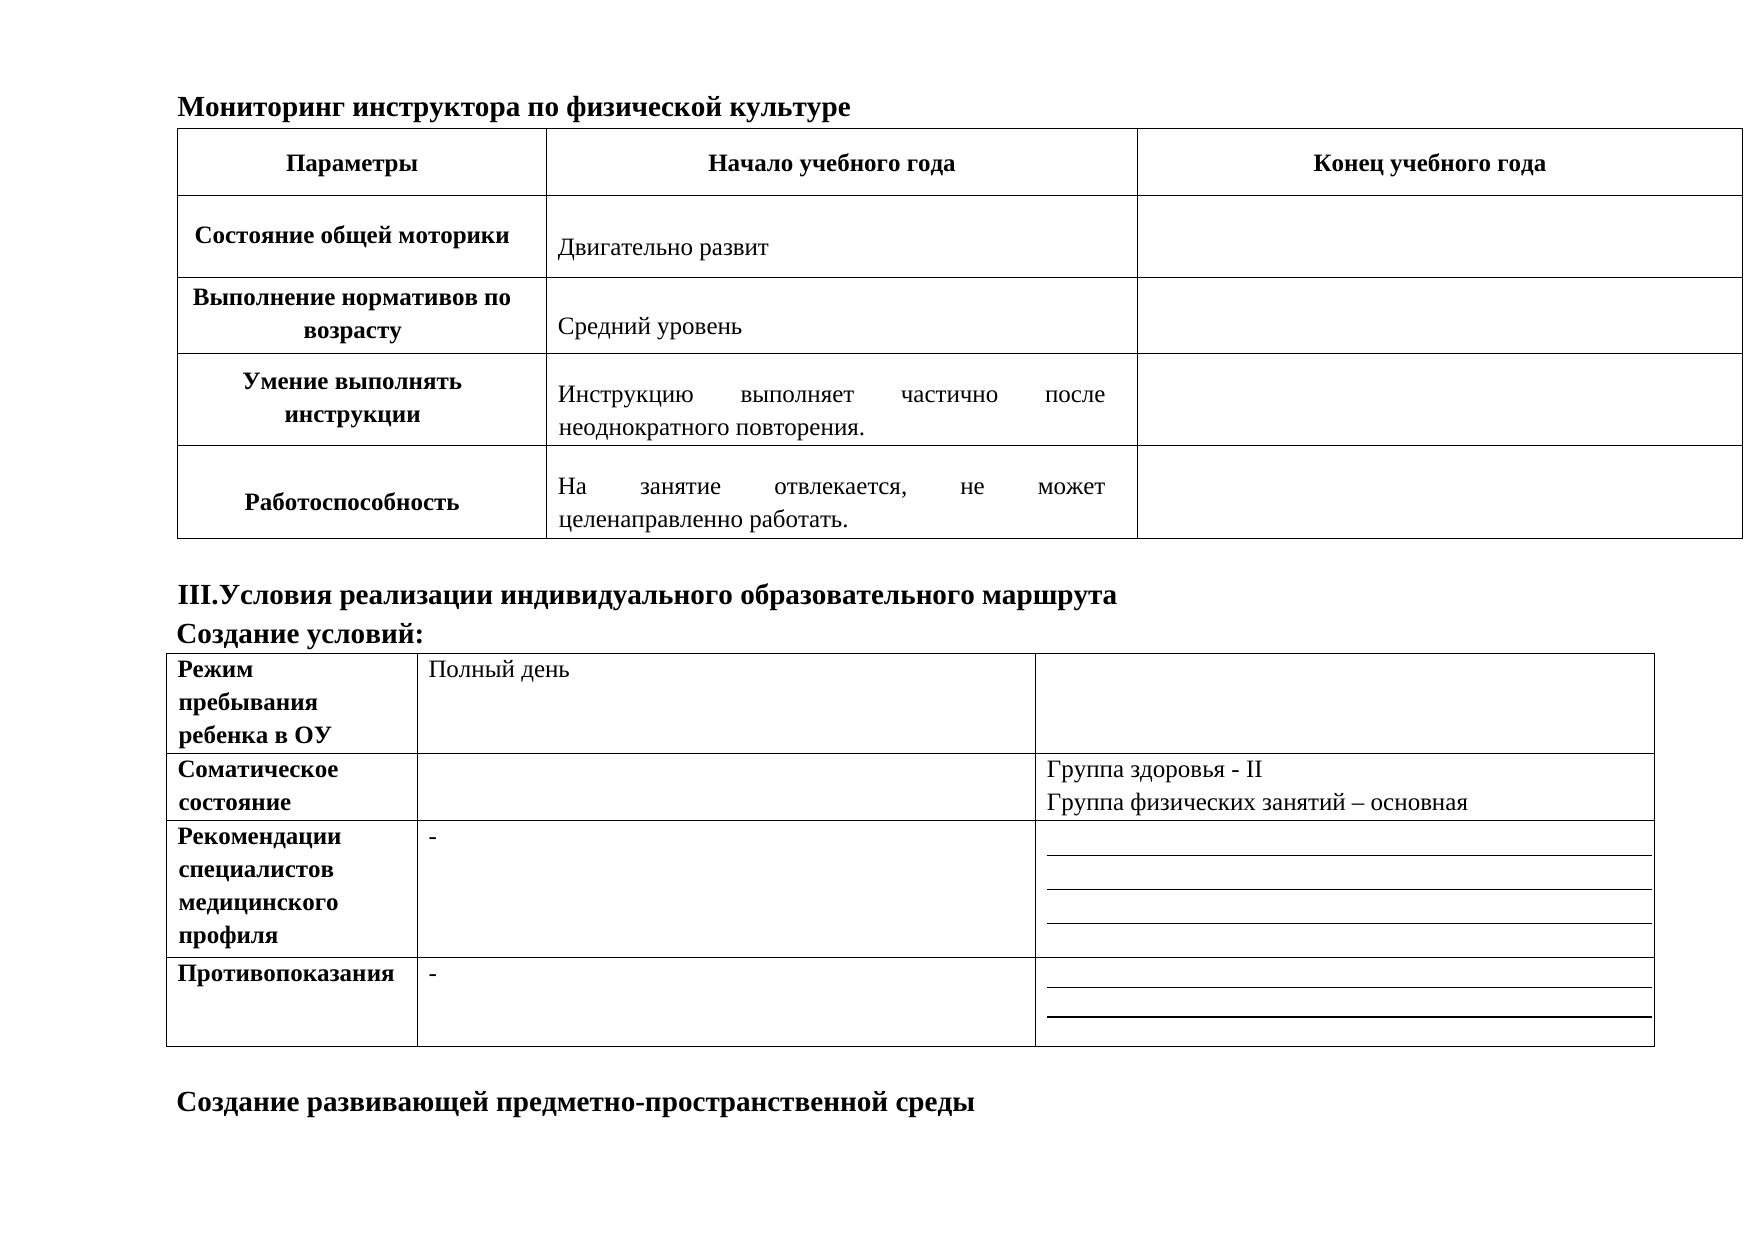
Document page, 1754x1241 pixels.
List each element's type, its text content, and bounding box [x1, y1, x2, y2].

table_cell Противопоказания [167, 958, 417, 1046]
table_cell [1138, 446, 1742, 538]
table_header Полный день [418, 654, 1035, 753]
table_cell Состояние общей моторики [178, 196, 546, 277]
table_header Начало учебного года [547, 129, 1137, 195]
table_header Режим пребывания ребенка в ОУ [167, 654, 417, 753]
list Создание условий: [176, 616, 1646, 649]
table_cell - [418, 821, 1035, 957]
text III.Условия реализации индивидуального образовательного маршрута [177, 577, 1646, 611]
table_cell Инструкцию выполняет частично после неоднократного повторения. [547, 354, 1137, 445]
table_cell На занятие отвлекается, не может целенаправленно работать. [547, 446, 1137, 538]
table_cell Группа здоровья - II Группа физических занятий – основная [1036, 754, 1654, 820]
table_header Параметры [178, 129, 546, 195]
table_cell [1138, 278, 1742, 353]
table_cell Соматическое состояние [167, 754, 417, 820]
list Создание развивающей предметно-пространственной среды [176, 1084, 1646, 1118]
table_cell Рекомендации специалистов медицинского профиля [167, 821, 417, 957]
table_cell - [418, 958, 1035, 1046]
table_header Конец учебного года [1138, 129, 1742, 195]
table_cell Умение выполнять инструкции [178, 354, 546, 445]
table_cell [1036, 958, 1654, 1046]
table_cell [1138, 196, 1742, 277]
table_header [1036, 654, 1654, 753]
table_cell Двигательно развит [547, 196, 1137, 277]
table_cell [418, 754, 1035, 820]
text Мониторинг инструктора по физической культуре [177, 89, 1646, 122]
table_cell [1138, 354, 1742, 445]
table_cell [1036, 821, 1654, 957]
table_cell Работоспособность [178, 446, 546, 538]
table_cell Выполнение нормативов по возрасту [178, 278, 546, 353]
table_cell Средний уровень [547, 278, 1137, 353]
